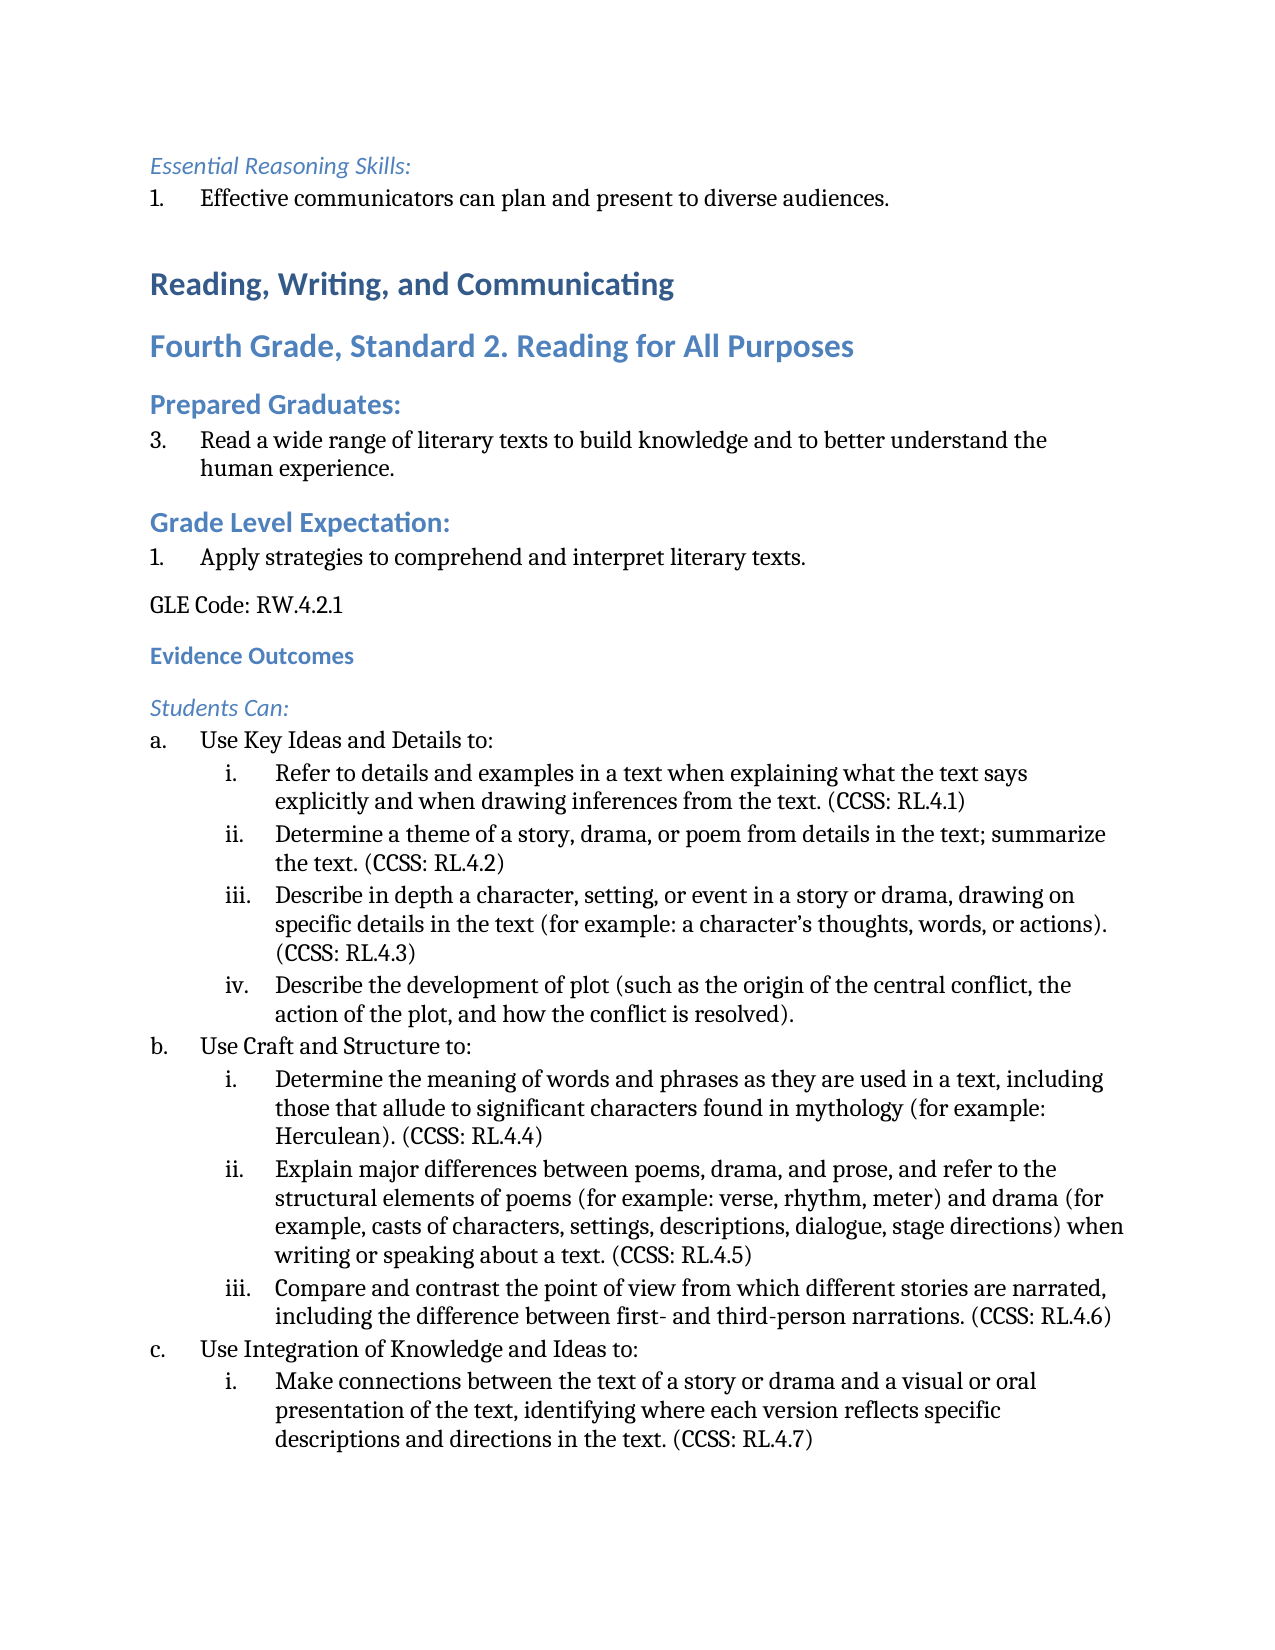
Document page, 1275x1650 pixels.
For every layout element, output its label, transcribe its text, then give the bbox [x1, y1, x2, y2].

list Describe in depth a character, setting, or event in a story or drama, drawing on specific details in the text (for example: a character’s thoughts, words, or actions). (CCSS: RL.4.3) [225, 881, 1125, 967]
subtitle Reading, Writing, and Communicating [150, 263, 1125, 304]
list Explain major differences between poems, drama, and prose, and refer to the structural elements of poems (for example: verse, rhythm, meter) and drama (for example, casts of characters, settings, descriptions, dialogue, stage directions) when writing or speaking about a text. (CCSS: RL.4.5) [225, 1155, 1125, 1270]
subtitle Prepared Graduates: [150, 386, 1125, 422]
text GLE Code: RW.4.2.1 [150, 591, 1125, 619]
list Use Craft and Structure to: [150, 1032, 1125, 1061]
subtitle Evidence Outcomes [150, 640, 1125, 671]
list Use Key Ideas and Details to: [150, 726, 1125, 755]
list Use Integration of Knowledge and Ideas to: [150, 1335, 1125, 1363]
subtitle Grade Level Expectation: [150, 504, 1125, 539]
list Effective communicators can plan and present to diverse audiences. [150, 184, 1125, 213]
list Read a wide range of literary texts to build knowledge and to better understand the human experience. [150, 426, 1125, 483]
list Make connections between the text of a story or drama and a visual or oral presentation of the text, identifying where each version reflects specific descriptions and directions in the text. (CCSS: RL.4.7) [225, 1367, 1125, 1453]
list Compare and contrast the point of view from which different stories are narrated, including the difference between first- and third-person narrations. (CCSS: RL.4.6) [225, 1273, 1125, 1331]
list Apply strategies to comprehend and interpret literary texts. [150, 543, 1125, 572]
subtitle Essential Reasoning Skills: [150, 150, 1125, 181]
subtitle Students Can: [150, 692, 1125, 722]
list Refer to details and examples in a text when explaining what the text says explicitly and when drawing inferences from the text. (CCSS: RL.4.1) [225, 758, 1125, 816]
list Determine a theme of a story, drama, or poem from details in the text; summarize the text. (CCSS: RL.4.2) [225, 820, 1125, 877]
list Determine the meaning of words and phrases as they are used in a text, including those that allude to significant characters found in mythology (for example: Herculean). (CCSS: RL.4.4) [225, 1065, 1125, 1151]
list Describe the development of plot (such as the origin of the central conflict, the action of the plot, and how the conflict is resolved). [225, 971, 1125, 1028]
subtitle Fourth Grade, Standard 2. Reading for All Purposes [150, 324, 1125, 365]
